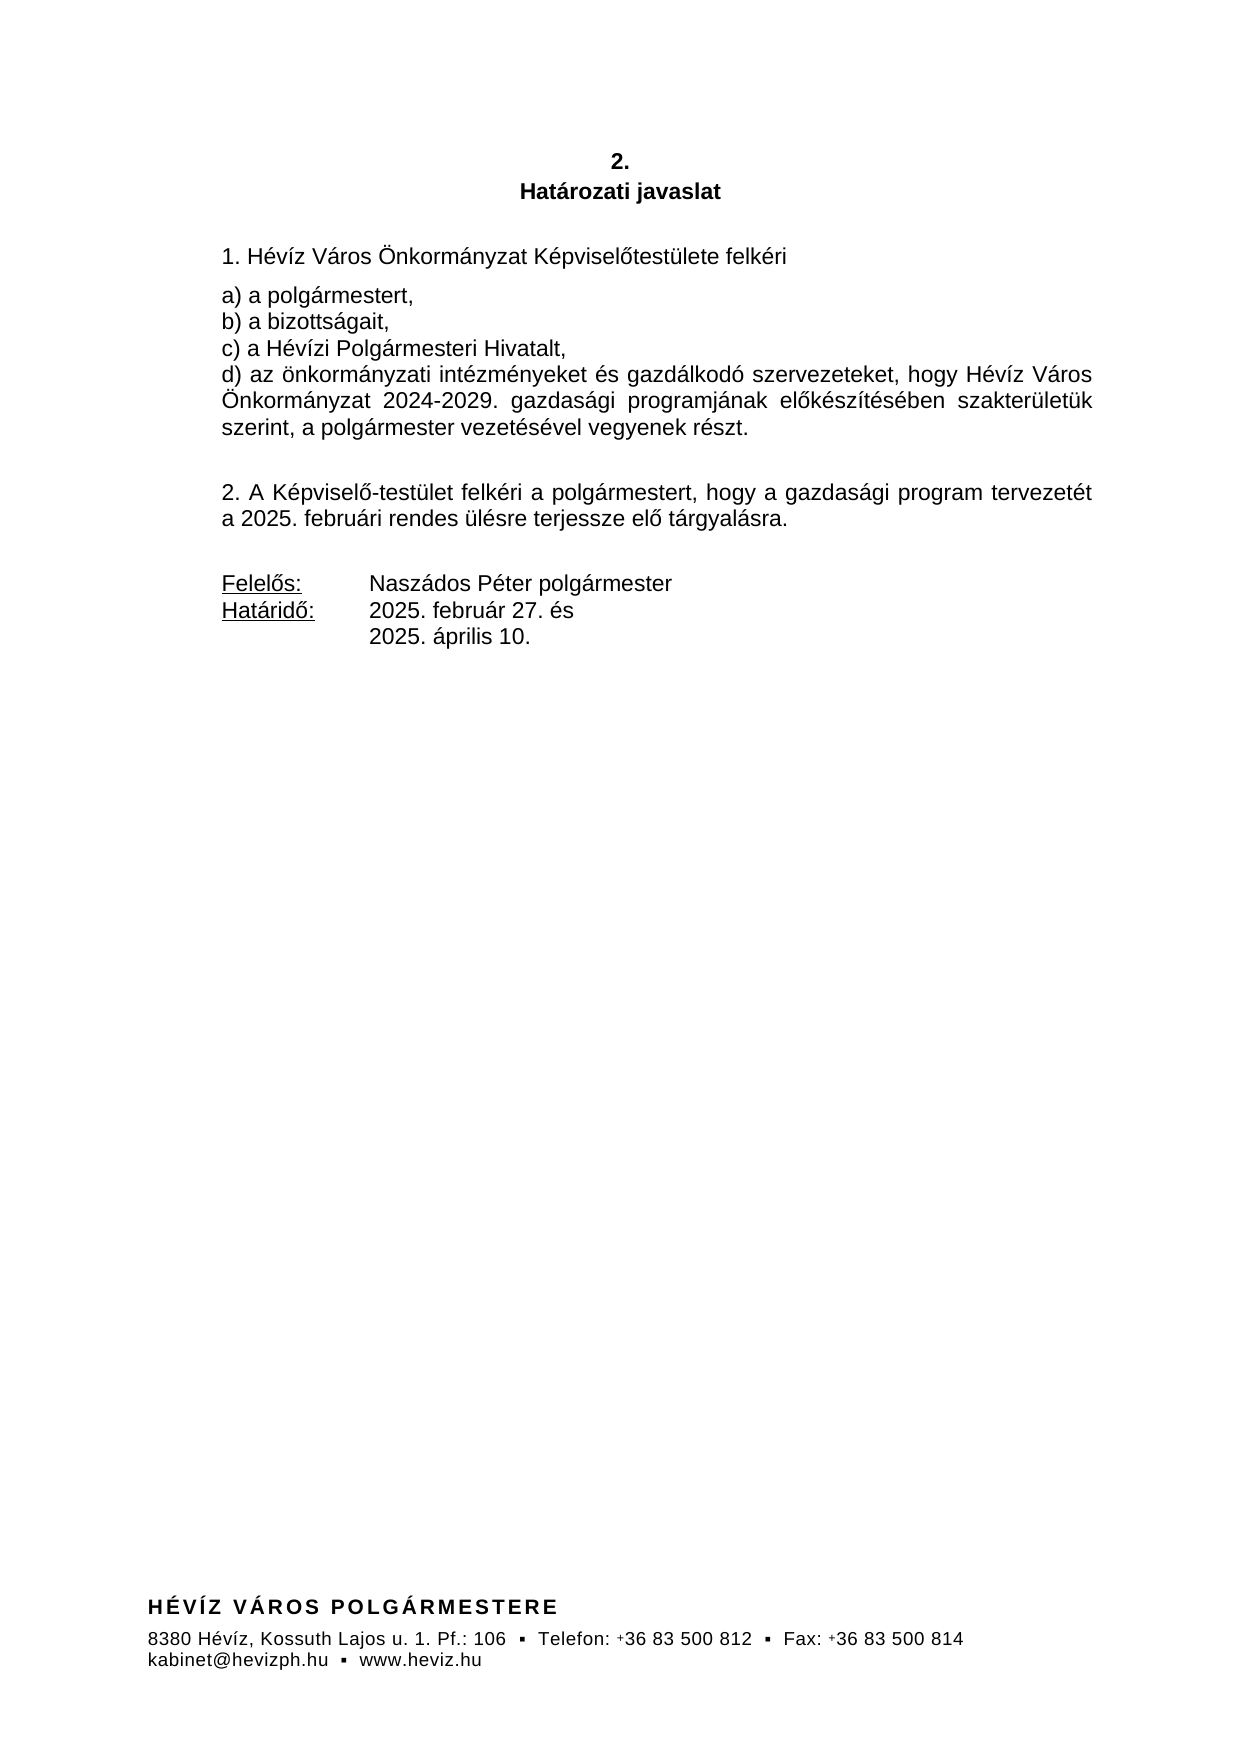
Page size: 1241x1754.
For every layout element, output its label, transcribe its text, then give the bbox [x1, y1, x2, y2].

text Határidő: 2025. február 27. és [148, 597, 1093, 623]
list a) a polgármestert, [221, 282, 1093, 308]
list 1. Hévíz Város Önkormányzat Képviselőtestülete felkéri [221, 243, 1093, 269]
text 2. [148, 148, 1093, 174]
text Határozati javaslat [148, 178, 1093, 204]
text Felelős: Naszádos Péter polgármester [148, 570, 1093, 597]
text 2025. április 10. [148, 623, 1093, 649]
list 2. A Képviselő-testület felkéri a polgármestert, hogy a gazdasági program tervezetét a 2025. februári rendes ülésre terjessze elő tárgyalásra. [221, 479, 1093, 532]
list c) a Hévízi Polgármesteri Hivatalt, [221, 334, 1093, 361]
list d) az önkormányzati intézményeket és gazdálkodó szervezeteket, hogy Hévíz Város Önkormányzat 2024-2029. gazdasági programjának előkészítésében szakterületük szerint, a polgármester vezetésével vegyenek részt. [221, 361, 1093, 440]
list b) a bizottságait, [221, 308, 1093, 334]
